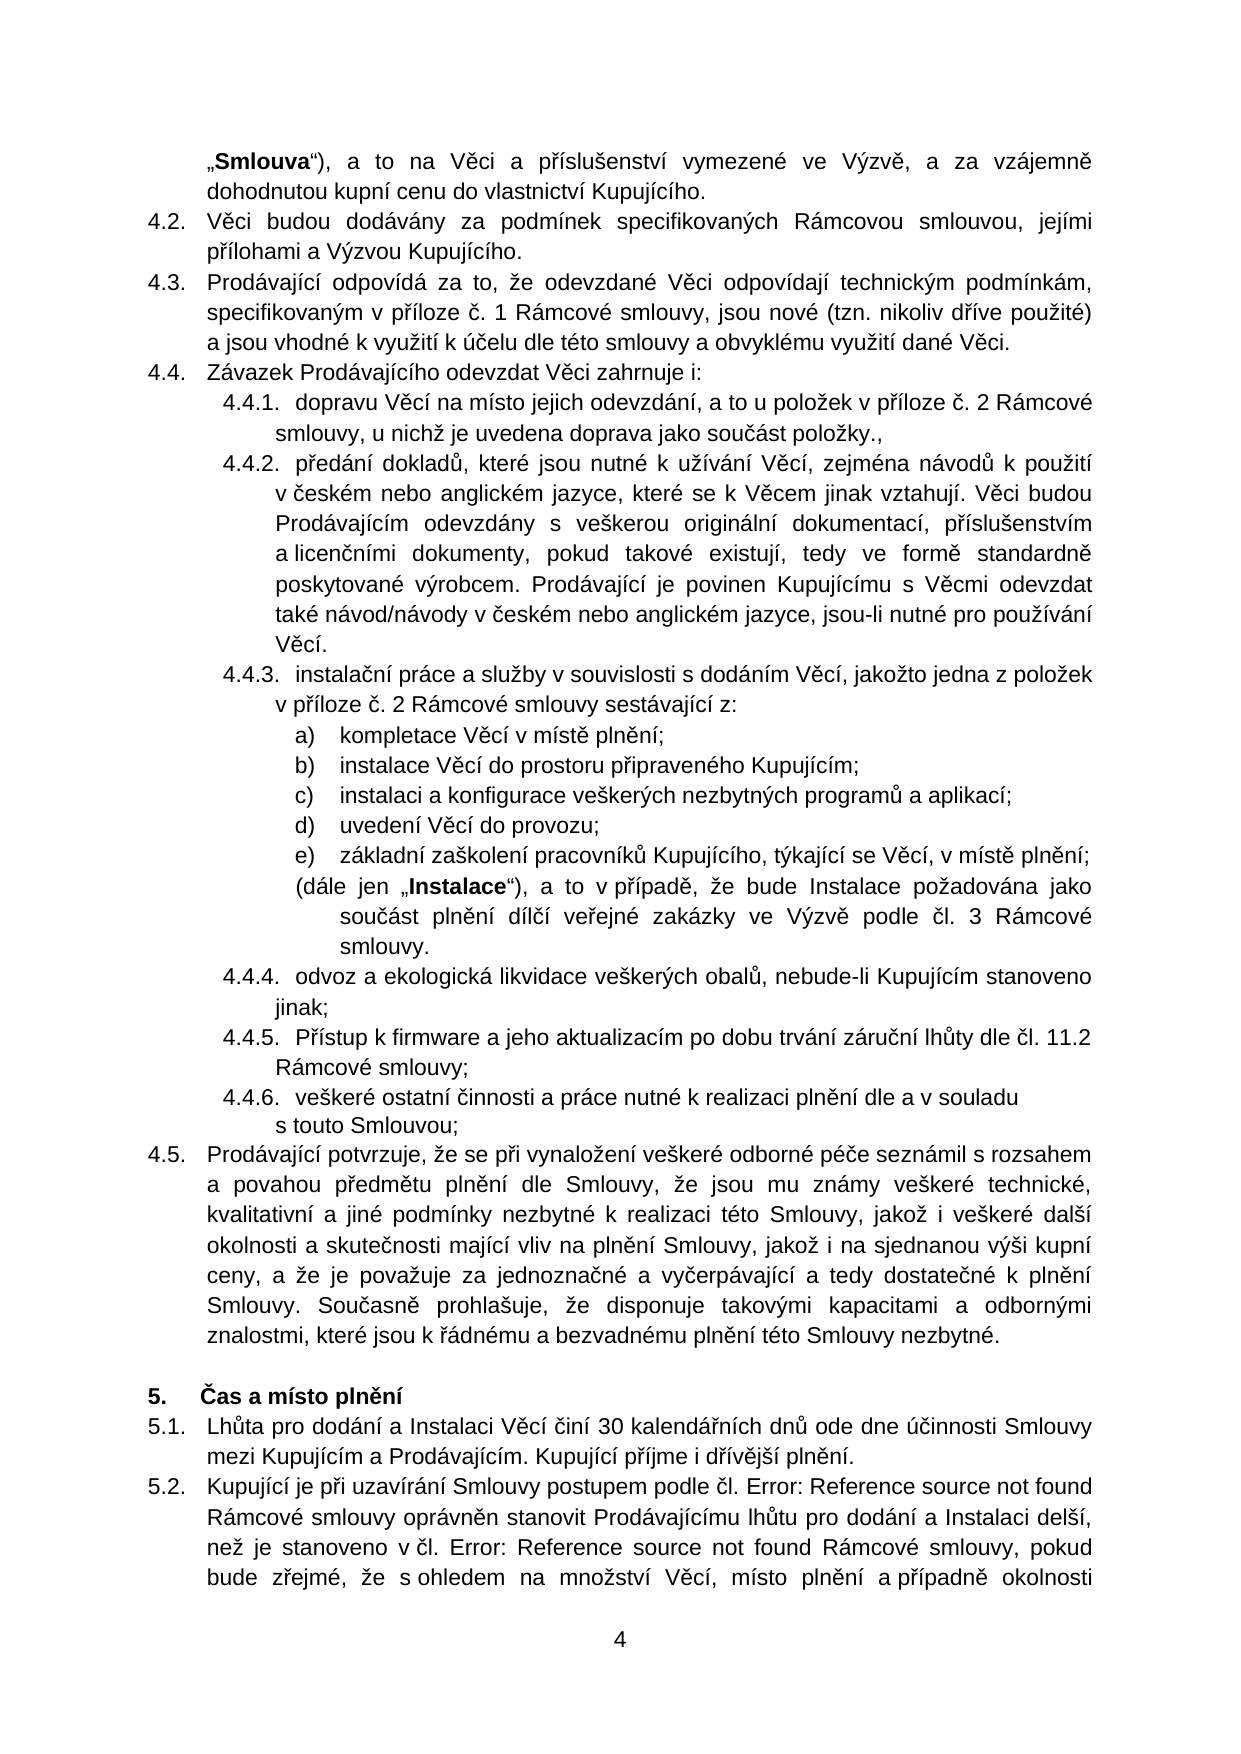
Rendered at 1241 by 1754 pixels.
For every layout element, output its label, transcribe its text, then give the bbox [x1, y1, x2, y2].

list uvedení Věcí do provozu; [294, 812, 1093, 838]
list dopravu Věcí na místo jejich odevzdání, a to u položek v příloze č. 2 Rámcové smlouvy, u nichž je uvedena doprava jako součást položky., [223, 389, 1093, 446]
list instalace Věcí do prostoru připraveného Kupujícím; [294, 752, 1093, 778]
list Přístup k firmware a jeho aktualizacím po dobu trvání záruční lhůty dle čl. 11.2 Rámcové smlouvy; [223, 1024, 1093, 1080]
list instalaci a konfigurace veškerých nezbytných programů a aplikací; [294, 782, 1093, 808]
list Lhůta pro dodání a Instalaci Věcí činí 30 kalendářních dnů ode dne účinnosti Smlouvy mezi Kupujícím a Prodávajícím. Kupující příjme i dřívější plnění. [148, 1413, 1093, 1469]
list Prodávající odpovídá za to, že odevzdané Věci odpovídají technickým podmínkám, specifikovaným v příloze č. 1 Rámcové smlouvy, jsou nové (tzn. nikoliv dříve použité) a jsou vhodné k využití k účelu dle této smlouvy a obvyklému využití dané Věci. [148, 268, 1093, 355]
list Závazek Prodávajícího odevzdat Věci zahrnuje i: [148, 359, 1093, 385]
list Prodávající potvrzuje, že se při vynaložení veškeré odborné péče seznámil s rozsahem a povahou předmětu plnění dle Smlouvy, že jsou mu známy veškeré technické, kvalitativní a jiné podmínky nezbytné k realizaci této Smlouvy, jakož i veškeré další okolnosti a skutečnosti mající vliv na plnění Smlouvy, jakož i na sjednanou výši kupní ceny, a že je považuje za jednoznačné a vyčerpávající a tedy dostatečné k plnění Smlouvy. Současně prohlašuje, že disponuje takovými kapacitami a odbornými znalostmi, které jsou k řádnému a bezvadnému plnění této Smlouvy nezbytné. [148, 1141, 1093, 1348]
list odvoz a ekologická likvidace veškerých obalů, nebude-li Kupujícím stanoveno jinak; [223, 963, 1093, 1020]
list Čas a místo plnění [148, 1383, 1093, 1409]
list základní zaškolení pracovníků Kupujícího, týkající se Věcí, v místě plnění; [294, 842, 1093, 869]
list kompletace Věcí v místě plnění; [294, 722, 1093, 748]
list předání dokladů, které jsou nutné k užívání Věcí, zejména návodů k použití v českém nebo anglickém jazyce, které se k Věcem jinak vztahují. Věci budou Prodávajícím odevzdány s veškerou originální dokumentací, příslušenstvím a licenčními dokumenty, pokud takové existují, tedy ve formě standardně poskytované výrobcem. Prodávající je povinen Kupujícímu s Věcmi odevzdat také návod/návody v českém nebo anglickém jazyce, jsou-li nutné pro používání Věcí. [223, 450, 1093, 657]
text (dále jen „Instalace“), a to v případě, že bude Instalace požadována jako součást plnění dílčí veřejné zakázky ve Výzvě podle čl. 3 Rámcové smlouvy. [295, 873, 1093, 959]
list veškeré ostatní činnosti a práce nutné k realizaci plnění dle a v souladu s touto Smlouvou; [223, 1084, 1093, 1139]
list Věci budou dodávány za podmínek specifikovaných Rámcovou smlouvou, jejími přílohami a Výzvou Kupujícího. [148, 208, 1093, 264]
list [148, 148, 1093, 204]
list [148, 1473, 1093, 1590]
list instalační práce a služby v souvislosti s dodáním Věcí, jakožto jedna z položek v příloze č. 2 Rámcové smlouvy sestávající z: [223, 661, 1093, 718]
